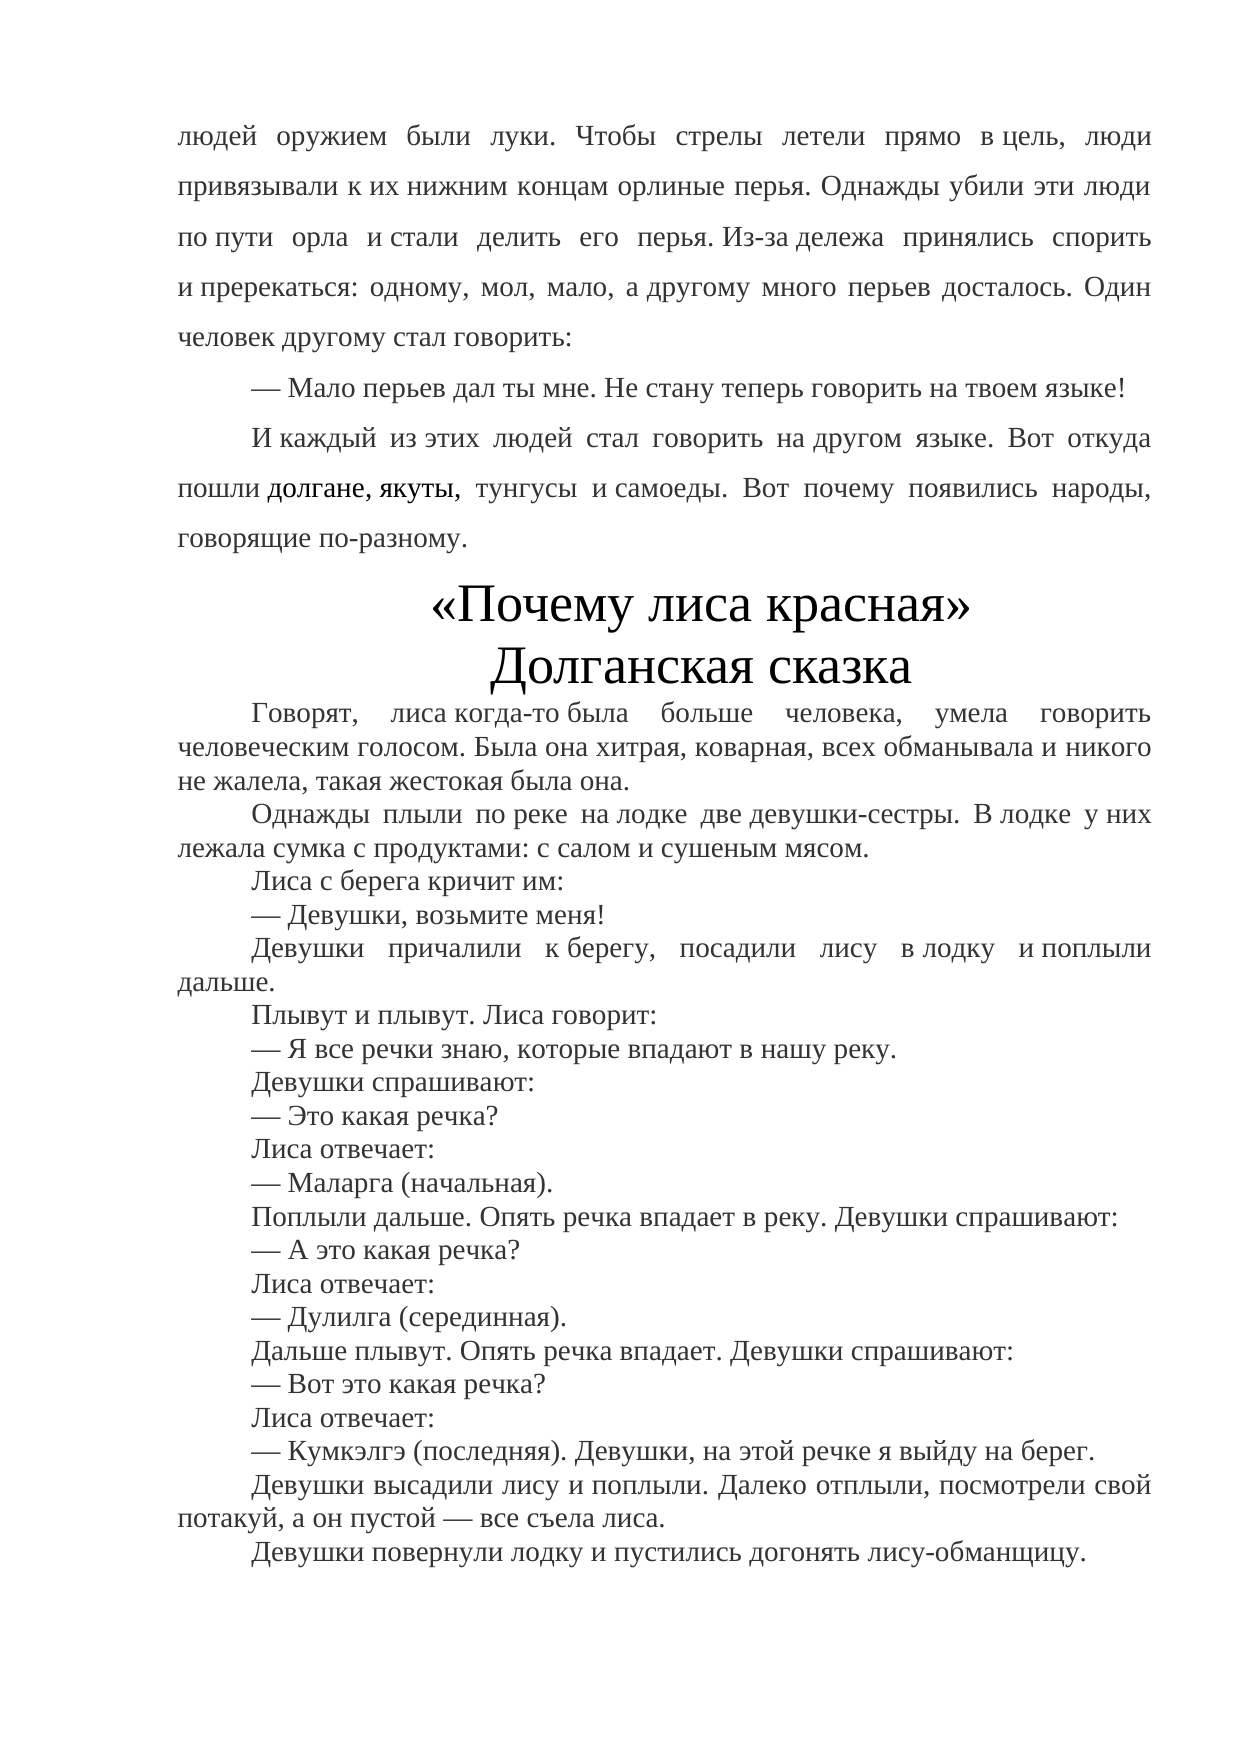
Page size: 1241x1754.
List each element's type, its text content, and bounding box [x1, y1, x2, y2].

text — Маларга (начальная). [177, 1165, 1152, 1199]
text Однажды плыли по реке на лодке две девушки-сестры. В лодке у них лежала сумка с продуктами: с салом и сушеным мясом. [177, 796, 1152, 863]
text Лиса отвечает: [177, 1132, 1152, 1165]
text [177, 118, 1152, 353]
text Дальше плывут. Опять речка впадает. Девушки спрашивают: [177, 1333, 1152, 1366]
text Лиса отвечает: [177, 1400, 1152, 1433]
text Поплыли дальше. Опять речка впадает в реку. Девушки спрашивают: [177, 1199, 1152, 1232]
text Лиса с берега кричит им: [177, 863, 1152, 897]
text Девушки спрашивают: [177, 1064, 1152, 1098]
text — Девушки, возьмите меня! [177, 897, 1152, 930]
text Девушки причалили к берегу, посадили лису в лодку и поплыли дальше. [177, 930, 1152, 997]
text Девушки повернули лодку и пустились догонять лису-обманщицу. [177, 1534, 1152, 1568]
text — Я все речки знаю, которые впадают в нашу реку. [177, 1031, 1152, 1064]
text Лиса отвечает: [177, 1266, 1152, 1299]
text — Это какая речка? [177, 1098, 1152, 1132]
text Девушки высадили лису и поплыли. Далеко отплыли, посмотрели свой потакуй, а он пустой — все съела лиса. [177, 1467, 1152, 1534]
text — Вот это какая речка? [177, 1366, 1152, 1400]
text — А это какая речка? [177, 1232, 1152, 1266]
text И каждый из этих людей стал говорить на другом языке. Вот откуда пошли долгане, якуты, тунгусы и самоеды. Вот почему появились народы, говорящие по-разному. [177, 420, 1152, 554]
text Долганская сказка [177, 633, 1152, 696]
text — Дулилга (серединная). [177, 1299, 1152, 1333]
text Говорят, лиса когда-то была больше человека, умела говорить человеческим голосом. Была она хитрая, коварная, всех обманывала и никого не жалела, такая жестокая была она. [177, 696, 1152, 796]
text Плывут и плывут. Лиса говорит: [177, 997, 1152, 1031]
text — Мало перьев дал ты мне. Не стану теперь говорить на твоем языке! [177, 370, 1152, 403]
text — Кумкэлгэ (последняя). Девушки, на этой речке я выйду на берег. [177, 1433, 1152, 1467]
text «Почему лиса красная» [177, 571, 1152, 633]
